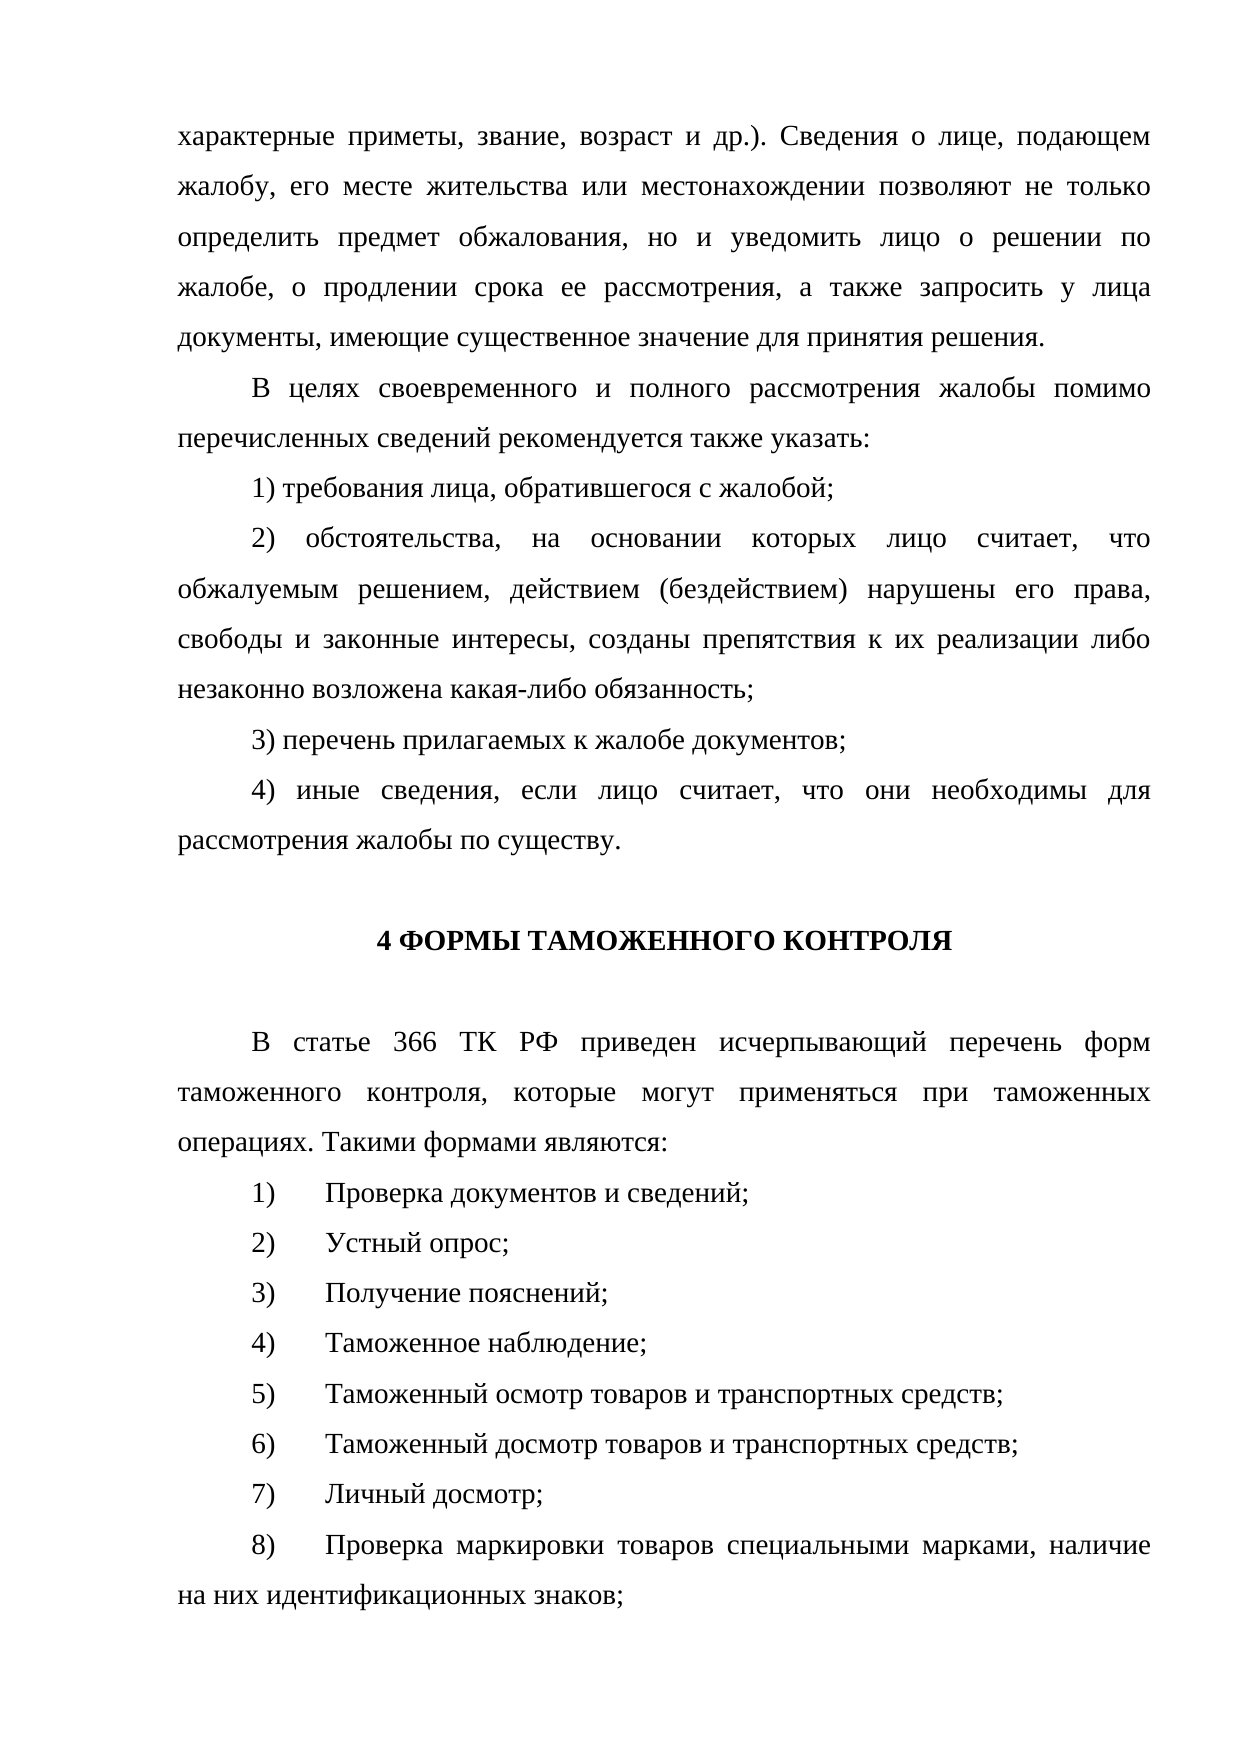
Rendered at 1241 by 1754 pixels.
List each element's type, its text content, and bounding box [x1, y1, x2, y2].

text 4 ФОРМЫ ТАМОЖЕННОГО КОНТРОЛЯ [177, 923, 1152, 957]
text В целях своевременного и полного рассмотрения жалобы помимо перечисленных сведений рекомендуется также указать: [177, 370, 1152, 453]
list Проверка маркировки товаров специальными марками, наличие на них идентификационных знаков; [177, 1527, 1152, 1611]
text 1) требования лица, обратившегося с жалобой; [177, 470, 1152, 504]
list Таможенное наблюдение; [177, 1326, 1152, 1359]
list Получение пояснений; [177, 1275, 1152, 1309]
text 3) перечень прилагаемых к жалобе документов; [177, 722, 1152, 755]
list Таможенный осмотр товаров и транспортных средств; [177, 1376, 1152, 1409]
text 4) иные сведения, если лицо считает, что они необходимы для рассмотрения жалобы по существу. [177, 772, 1152, 856]
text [177, 118, 1152, 353]
list Личный досмотр; [177, 1477, 1152, 1510]
text 2) обстоятельства, на основании которых лицо считает, что обжалуемым решением, действием (бездействием) нарушены его права, свободы и законные интересы, созданы препятствия к их реализации либо незаконно возложена какая-либо обязанность; [177, 521, 1152, 705]
list Проверка документов и сведений; [177, 1175, 1152, 1208]
list Таможенный досмотр товаров и транспортных средств; [177, 1426, 1152, 1460]
list Устный опрос; [177, 1225, 1152, 1258]
text В статье 366 ТК РФ приведен исчерпывающий перечень форм таможенного контроля, которые могут применяться при таможенных операциях. Такими формами являются: [177, 1024, 1152, 1158]
